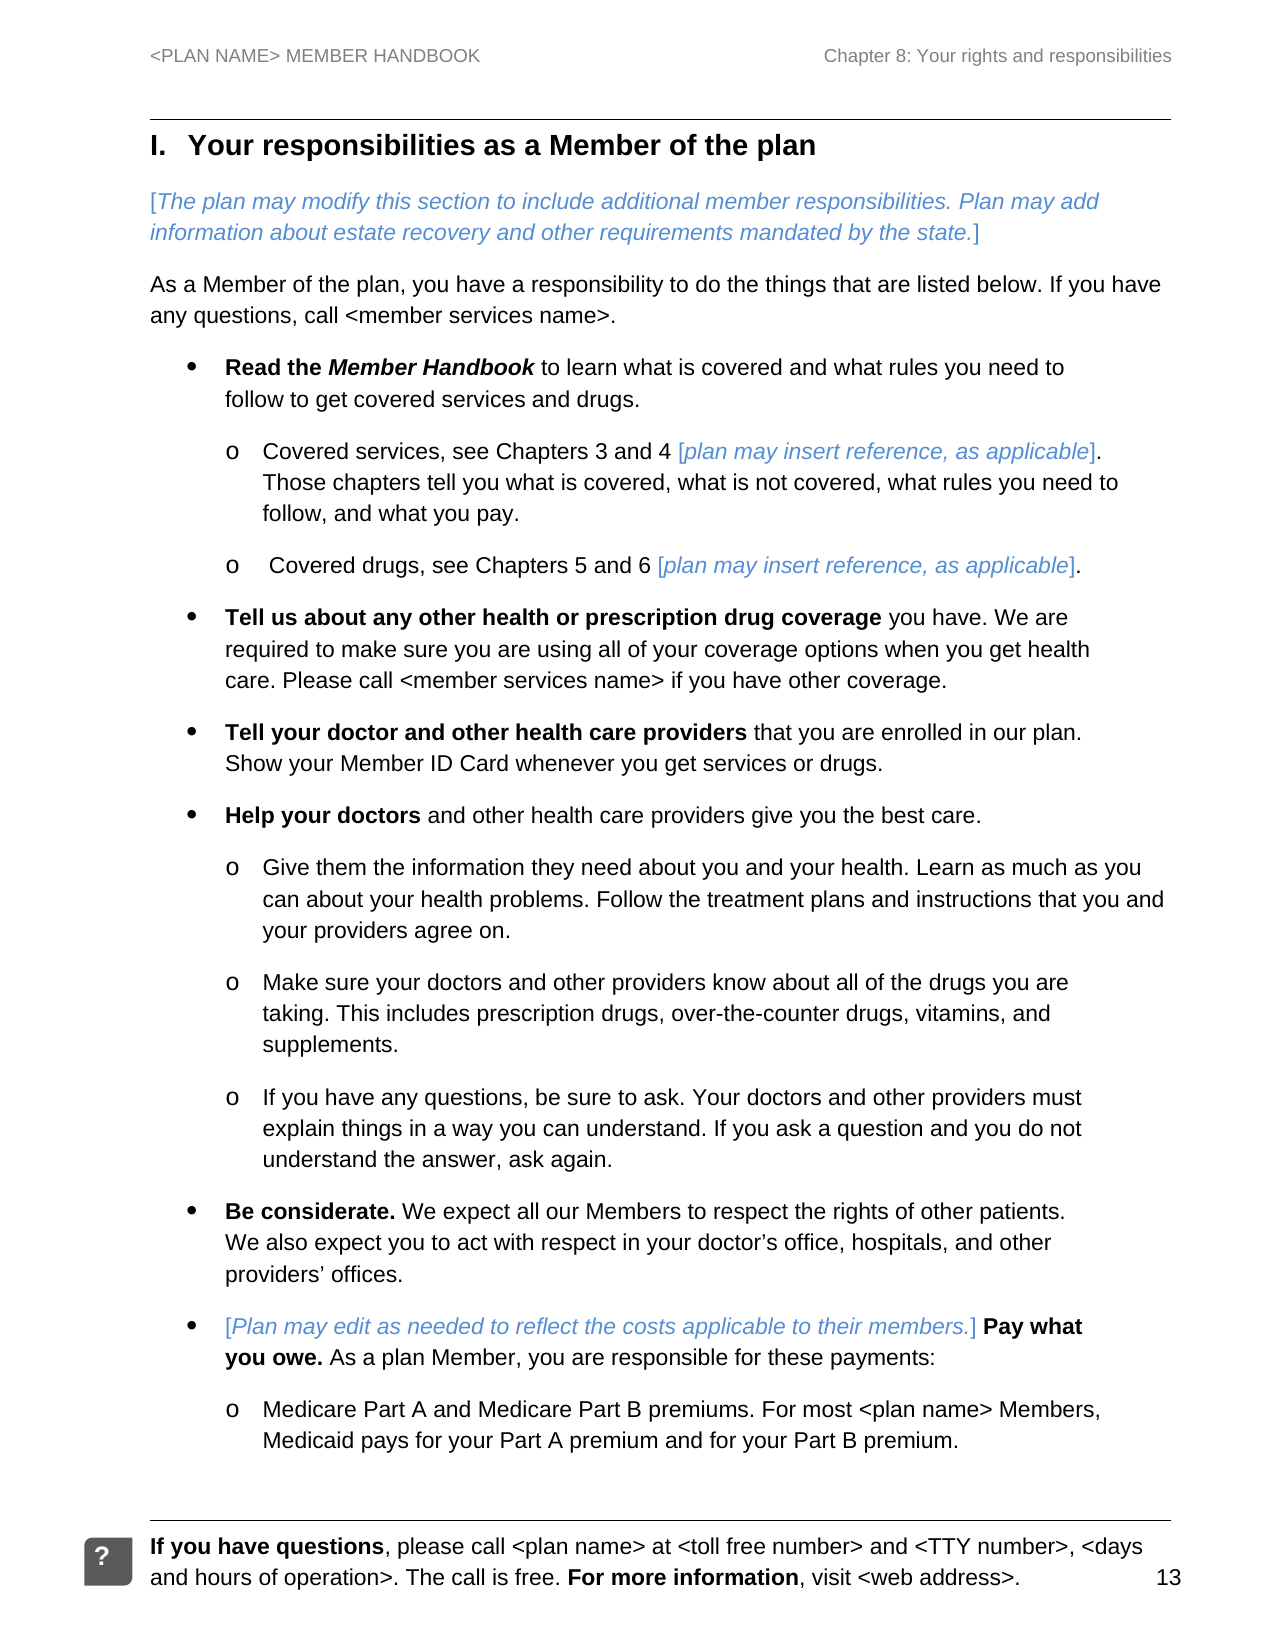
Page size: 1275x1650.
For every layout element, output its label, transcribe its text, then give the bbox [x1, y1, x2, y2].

list Medicare Part A and Medicare Part B premiums. For most <plan name> Members, Medicaid pays for your Part A premium and for your Part B premium. [225, 1392, 1171, 1455]
subtitle Your responsibilities as a Member of the plan [150, 120, 1171, 163]
list If you have any questions, be sure to ask. Your doctors and other providers must explain things in a way you can understand. If you ask a question and you do not understand the answer, ask again. [225, 1080, 1096, 1174]
list [Plan may edit as needed to reflect the costs applicable to their members.] Pay what you owe. As a plan Member, you are responsible for these payments: [187, 1309, 1096, 1372]
list Read the Member Handbook to learn what is covered and what rules you need to follow to get covered services and drugs. [187, 351, 1096, 413]
list Give them the information they need about you and your health. Learn as much as you can about your health problems. Follow the treatment plans and instructions that you and your providers agree on. [225, 851, 1171, 944]
list Make sure your doctors and other providers know about all of the drugs you are taking. This includes prescription drugs, over-the-counter drugs, vitamins, and supplements. [225, 965, 1096, 1059]
list Help your doctors and other health care providers give you the best care. [187, 799, 1096, 830]
text [The plan may modify this section to include additional member responsibilities. Plan may add information about estate recovery and other requirements mandated by the state.] [150, 184, 1171, 247]
list Tell your doctor and other health care providers that you are enrolled in our plan. Show your Member ID Card whenever you get services or drugs. [187, 715, 1096, 778]
list Be considerate. We expect all our Members to respect the rights of other patients. We also expect you to act with respect in your doctor’s office, hospitals, and other providers’ offices. [187, 1194, 1096, 1288]
list Covered services, see Chapters 3 and 4 [plan may insert reference, as applicable]. Those chapters tell you what is covered, what is not covered, what rules you need to follow, and what you pay. [225, 434, 1171, 528]
list Tell us about any other health or prescription drug coverage you have. We are required to make sure you are using all of your coverage options when you get health care. Please call <member services name> if you have other coverage. [187, 601, 1096, 694]
list Covered drugs, see Chapters 5 and 6 [plan may insert reference, as applicable]. [225, 549, 1171, 580]
text As a Member of the plan, you have a responsibility to do the things that are listed below. If you have any questions, call <member services name>. [150, 267, 1171, 330]
